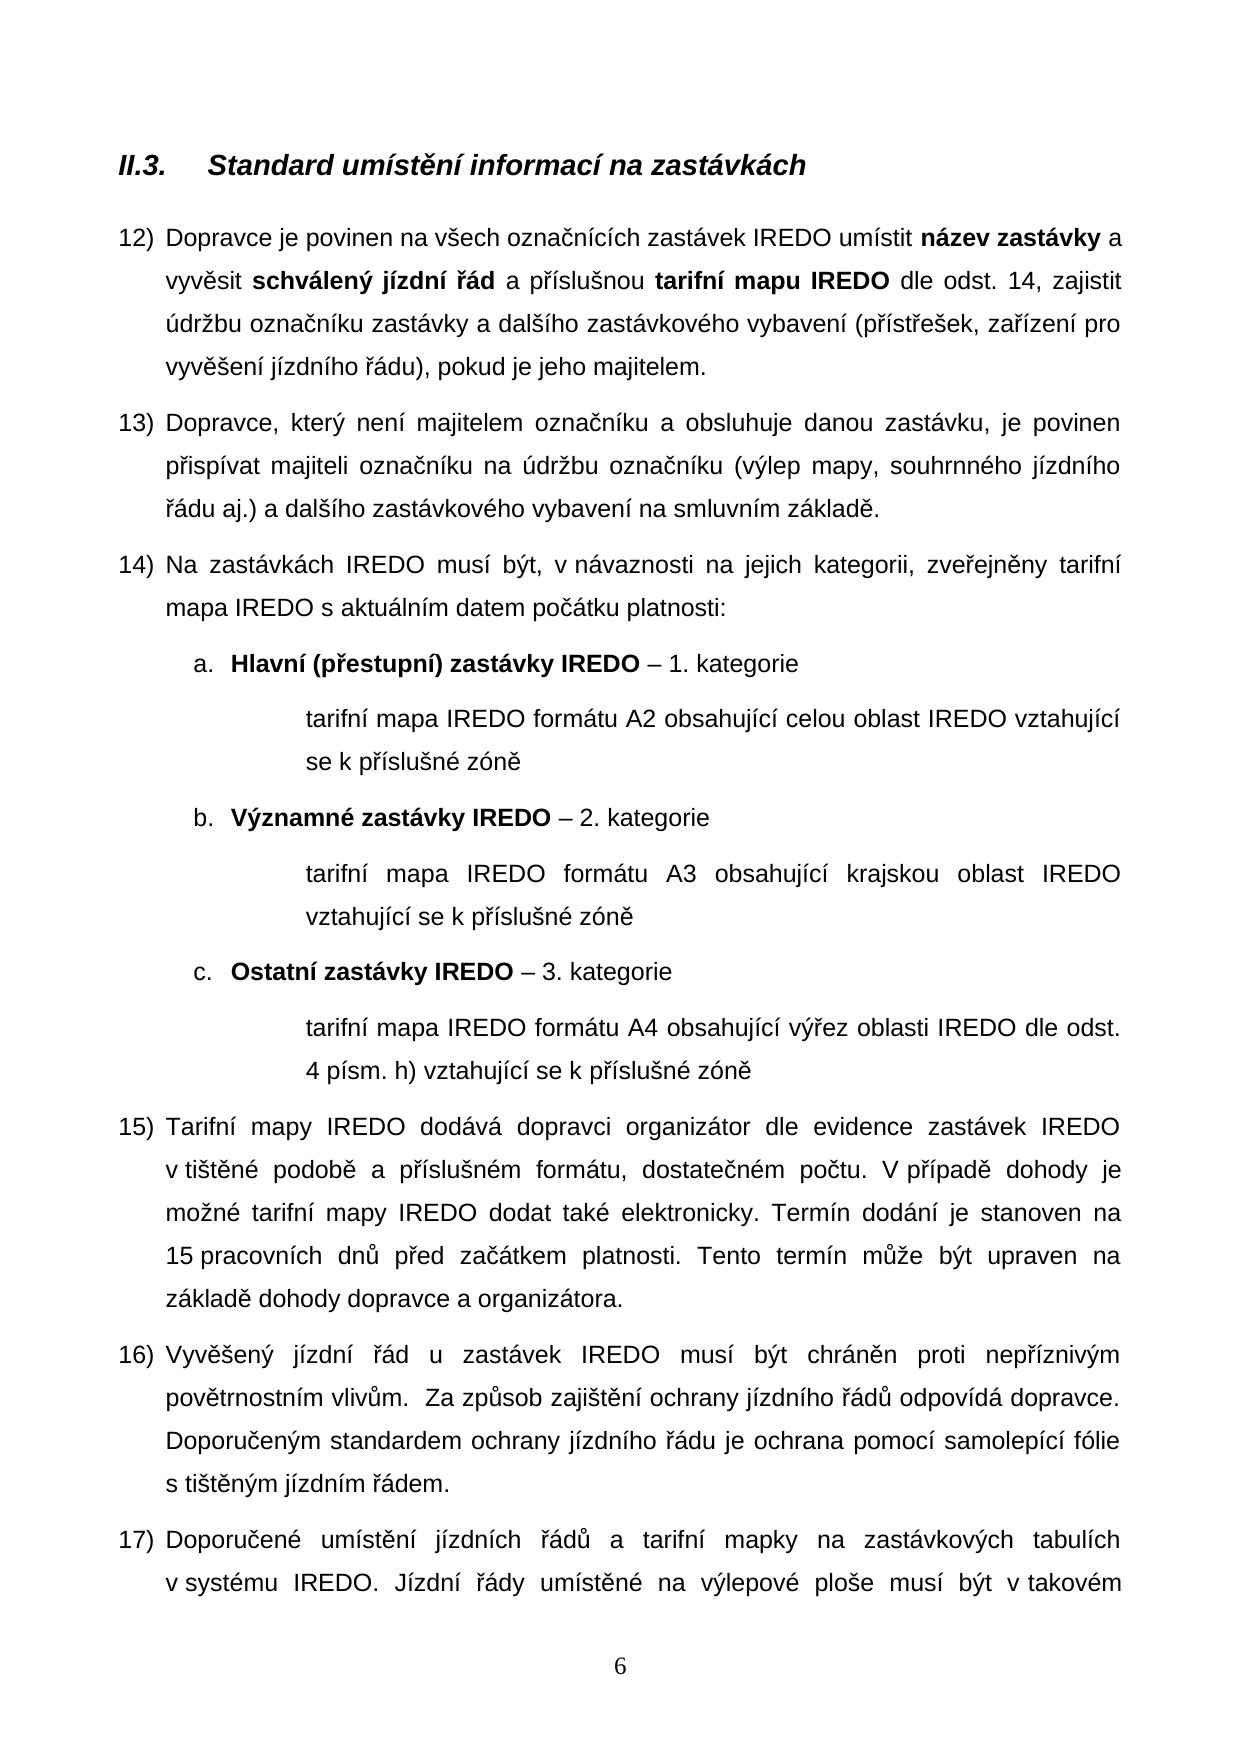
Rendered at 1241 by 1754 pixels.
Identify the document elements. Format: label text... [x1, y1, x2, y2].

list Hlavní (přestupní) zastávky IREDO – 1. kategorie [193, 649, 1122, 677]
text tarifní mapa IREDO formátu A4 obsahující výřez oblasti IREDO dle odst. 4 písm. h) vztahující se k příslušné zóně [306, 1013, 1122, 1085]
list Vyvěšený jízdní řád u zastávek IREDO musí být chráněn proti nepříznivým povětrnostním vlivům. Za způsob zajištění ochrany jízdního řádů odpovídá dopravce. Doporučeným standardem ochrany jízdního řádu je ochrana pomocí samolepící fólie s tištěným jízdním řádem. [118, 1340, 1122, 1498]
list Významné zastávky IREDO – 2. kategorie [193, 803, 1122, 832]
list Dopravce, který není majitelem označníku a obsluhuje danou zastávku, je povinen přispívat majiteli označníku na údržbu označníku (výlep mapy, souhrnného jízdního řádu aj.) a dalšího zastávkového vybavení na smluvním základě. [118, 408, 1122, 523]
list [118, 1525, 1122, 1597]
list Dopravce je povinen na všech označnících zastávek IREDO umístit název zastávky a vyvěsit schválený jízdní řád a příslušnou tarifní mapu IREDO dle odst. 14, zajistit údržbu označníku zastávky a dalšího zastávkového vybavení (přístřešek, zařízení pro vyvěšení jízdního řádu), pokud je jeho majitelem. [118, 223, 1122, 381]
text tarifní mapa IREDO formátu A2 obsahující celou oblast IREDO vztahující se k příslušné zóně [306, 704, 1122, 776]
list Ostatní zastávky IREDO – 3. kategorie [193, 957, 1122, 986]
list Tarifní mapy IREDO dodává dopravci organizátor dle evidence zastávek IREDO v tištěné podobě a příslušném formátu, dostatečném počtu. V případě dohody je možné tarifní mapy IREDO dodat také elektronicky. Termín dodání je stanoven na 15 pracovních dnů před začátkem platnosti. Tento termín může být upraven na základě dohody dopravce a organizátora. [118, 1112, 1122, 1313]
subtitle Standard umístění informací na zastávkách [118, 148, 1122, 181]
list Na zastávkách IREDO musí být, v návaznosti na jejich kategorii, zveřejněny tarifní mapa IREDO s aktuálním datem počátku platnosti: [118, 550, 1122, 622]
text tarifní mapa IREDO formátu A3 obsahující krajskou oblast IREDO vztahující se k příslušné zóně [306, 859, 1122, 931]
